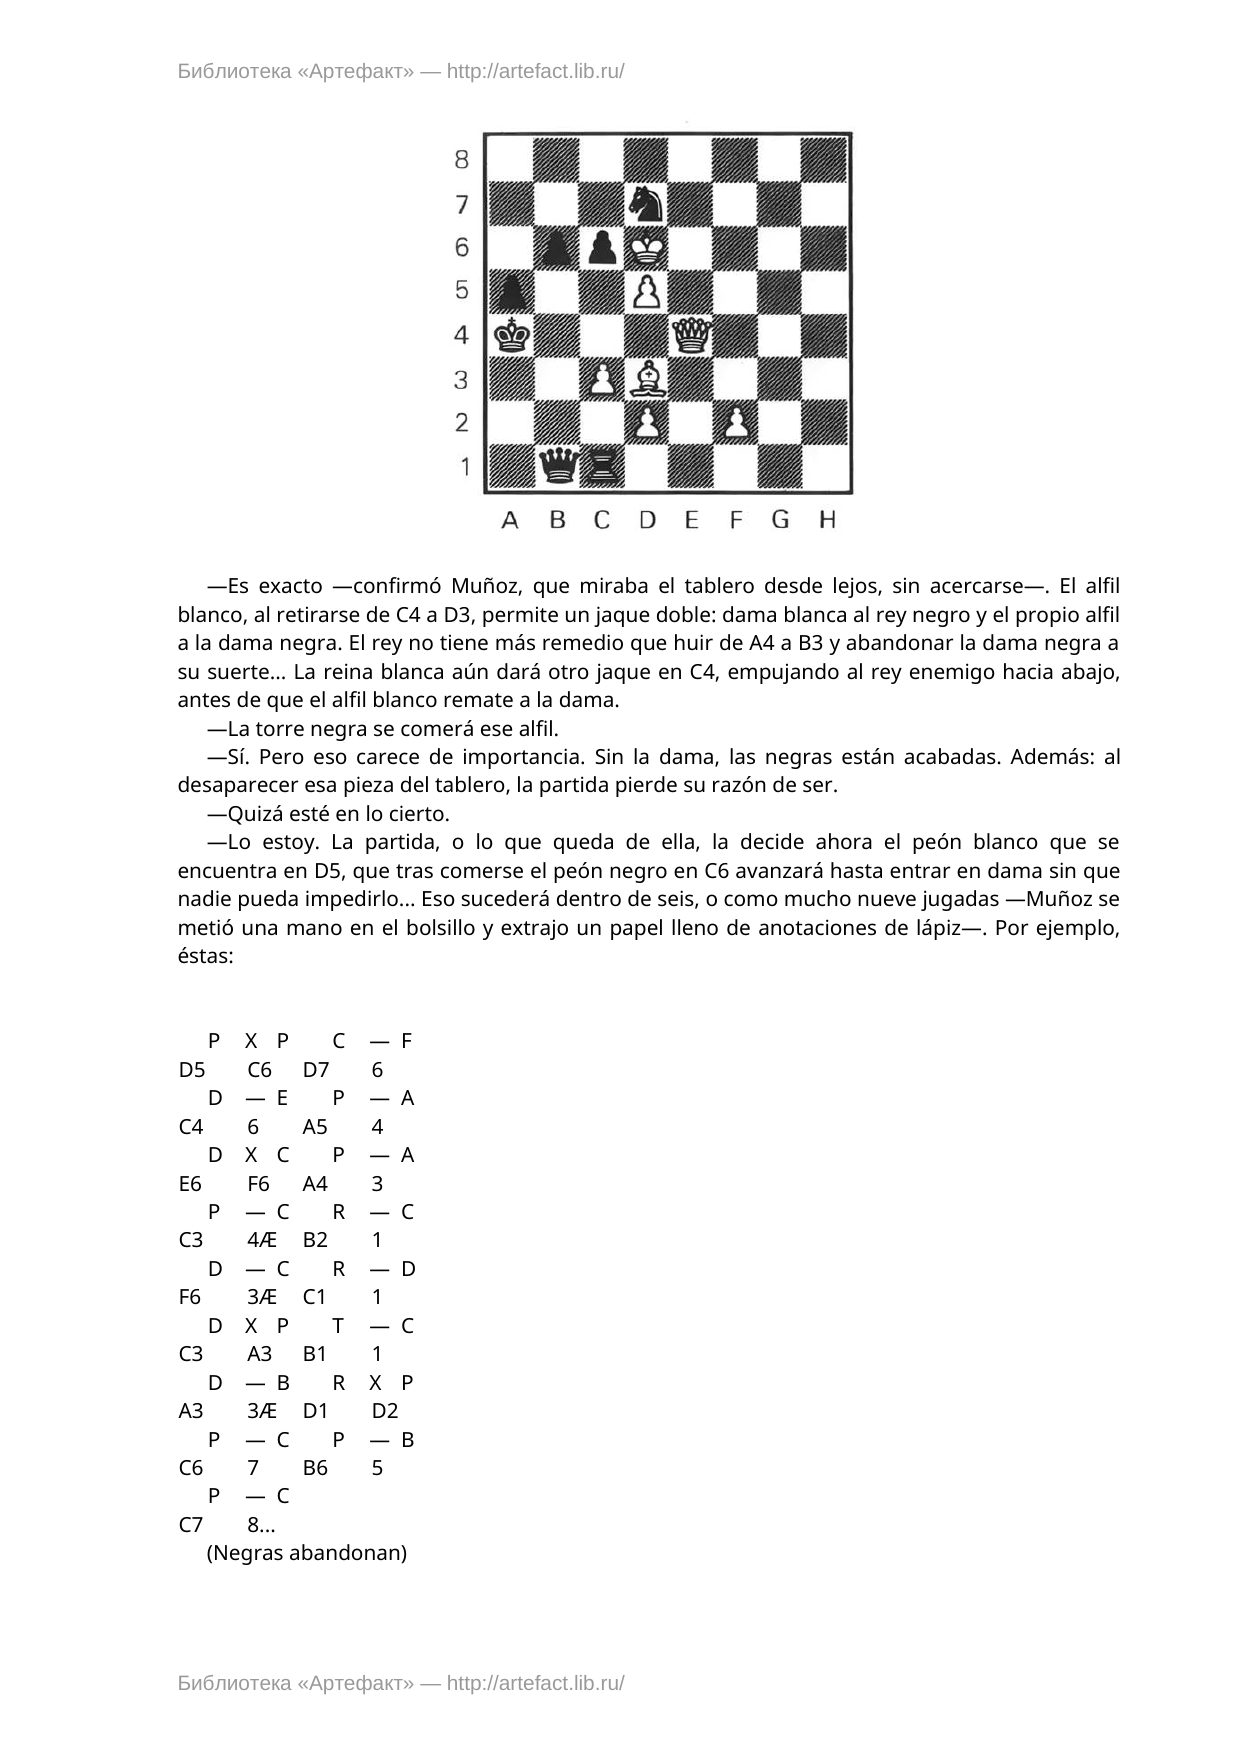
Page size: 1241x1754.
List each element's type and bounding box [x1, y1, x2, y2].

picture [441, 118, 858, 544]
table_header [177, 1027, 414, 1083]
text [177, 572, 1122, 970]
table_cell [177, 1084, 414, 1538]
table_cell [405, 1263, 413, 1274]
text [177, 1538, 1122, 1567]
